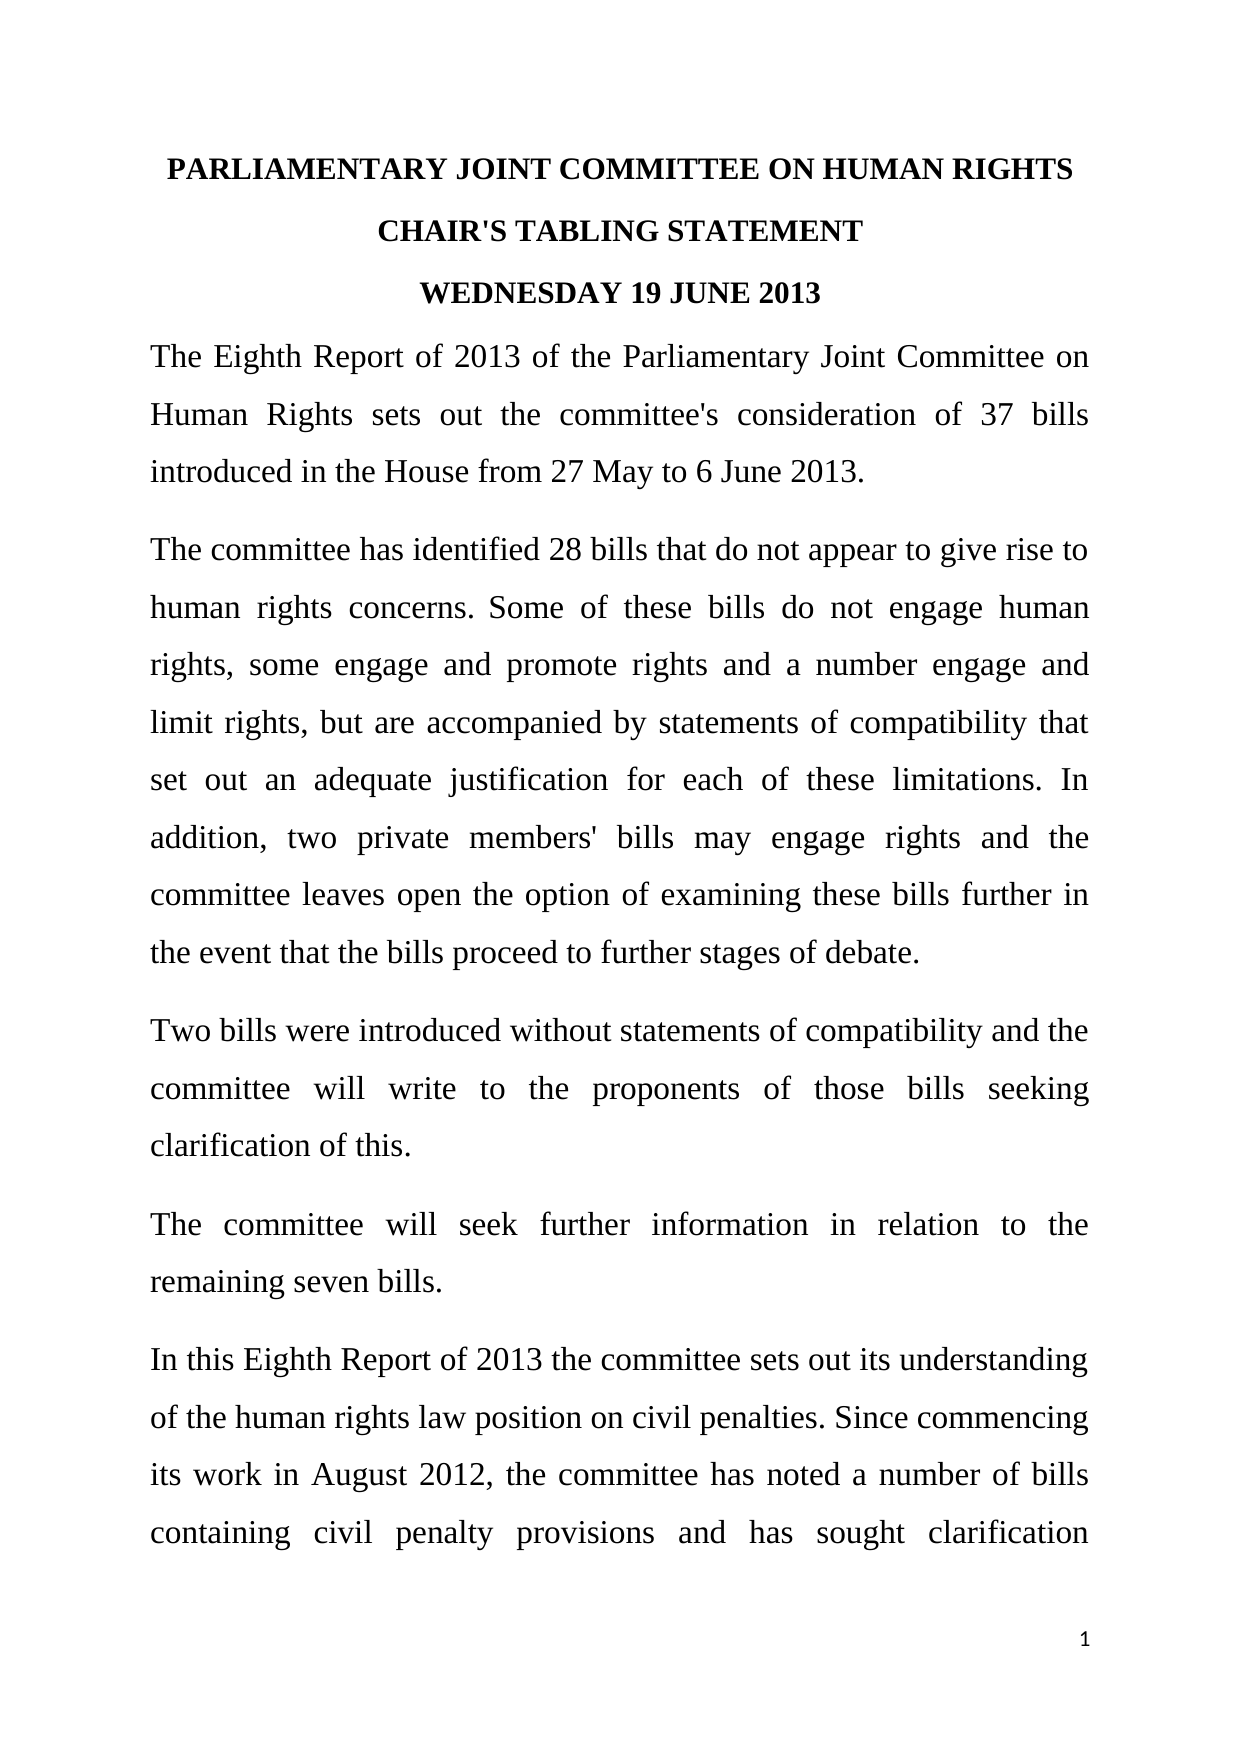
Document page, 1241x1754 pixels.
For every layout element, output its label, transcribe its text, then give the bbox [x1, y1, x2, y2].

text PARLIAMENTARY JOINT COMMITTEE ON HUMAN RIGHTS [150, 150, 1090, 186]
text The Eighth Report of 2013 of the Parliamentary Joint Committee on Human Rights sets out the committee's consideration of 37 bills introduced in the House from 27 May to 6 June 2013. [150, 336, 1090, 489]
text CHAIR'S TABLING STATEMENT [150, 212, 1090, 248]
text Two bills were introduced without statements of compatibility and the committee will write to the proponents of those bills seeking clarification of this. [150, 1010, 1090, 1164]
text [150, 1339, 1090, 1550]
text The committee has identified 28 bills that do not appear to give rise to human rights concerns. Some of these bills do not engage human rights, some engage and promote rights and a number engage and limit rights, but are accompanied by statements of compatibility that set out an adequate justification for each of these limitations. In addition, two private members' bills may engage rights and the committee leaves open the option of examining these bills further in the event that the bills proceed to further stages of debate. [150, 529, 1090, 970]
text The committee will seek further information in relation to the remaining seven bills. [150, 1204, 1090, 1299]
text WEDNESDAY 19 JUNE 2013 [150, 274, 1090, 310]
